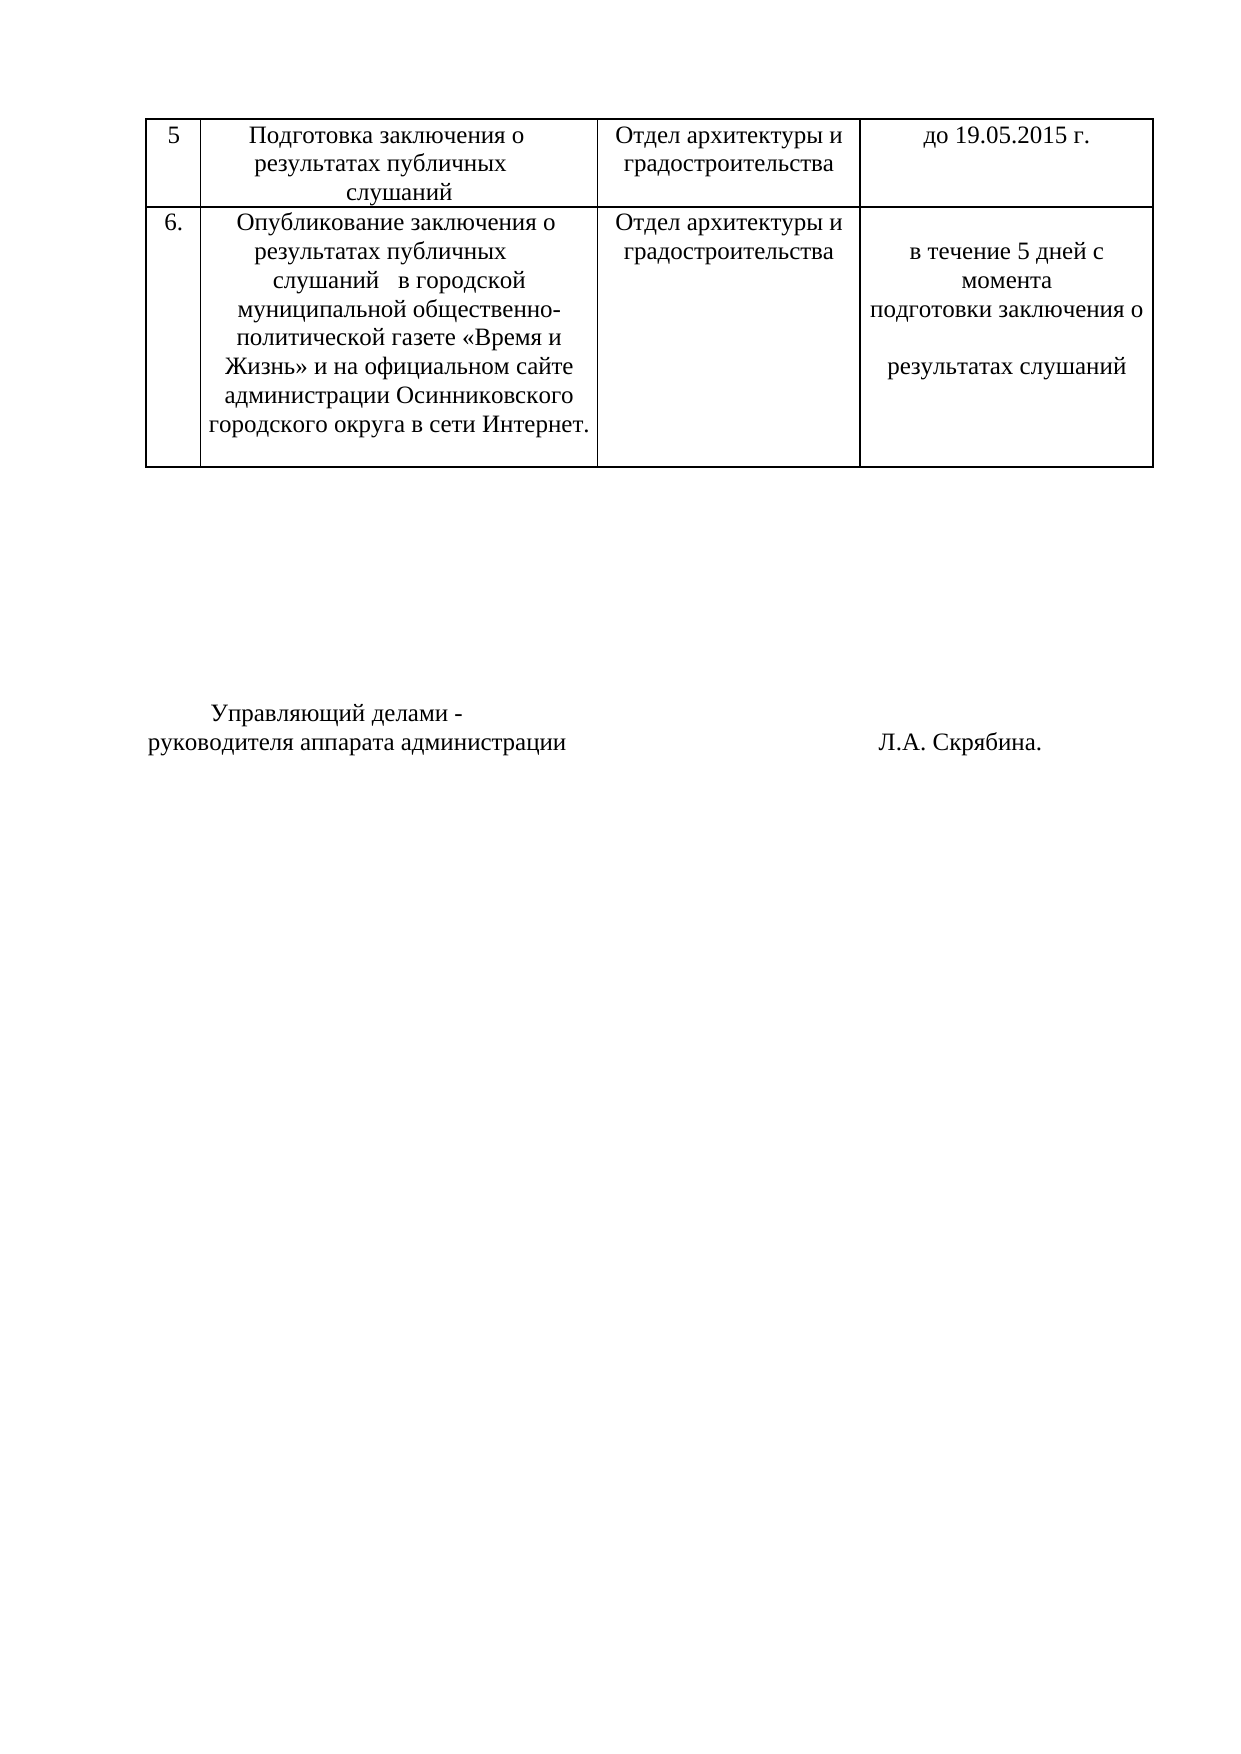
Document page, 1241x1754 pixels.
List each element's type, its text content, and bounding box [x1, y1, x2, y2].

text Управляющий делами - [148, 698, 1152, 727]
table_cell в течение 5 дней с момента подготовки заключения о результатах слушаний [861, 208, 1152, 466]
table_cell до 19.05.2015 г. [861, 120, 1152, 206]
text руководителя аппарата администрации Л.А. Скрябина. [148, 727, 1152, 755]
table_cell Опубликование заключения о результатах публичных слушаний в городской муниципальной общественно-политической газете «Время и Жизнь» и на официальном сайте администрации Осинниковского городского округа в сети Интернет. [201, 208, 597, 466]
table_cell 5 [147, 120, 200, 206]
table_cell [598, 120, 859, 206]
table_cell Подготовка заключения о результатах публичных слушаний [201, 120, 597, 206]
table_cell 6. [147, 208, 200, 466]
table_cell Отдел архитектуры и градостроительства [598, 208, 859, 466]
